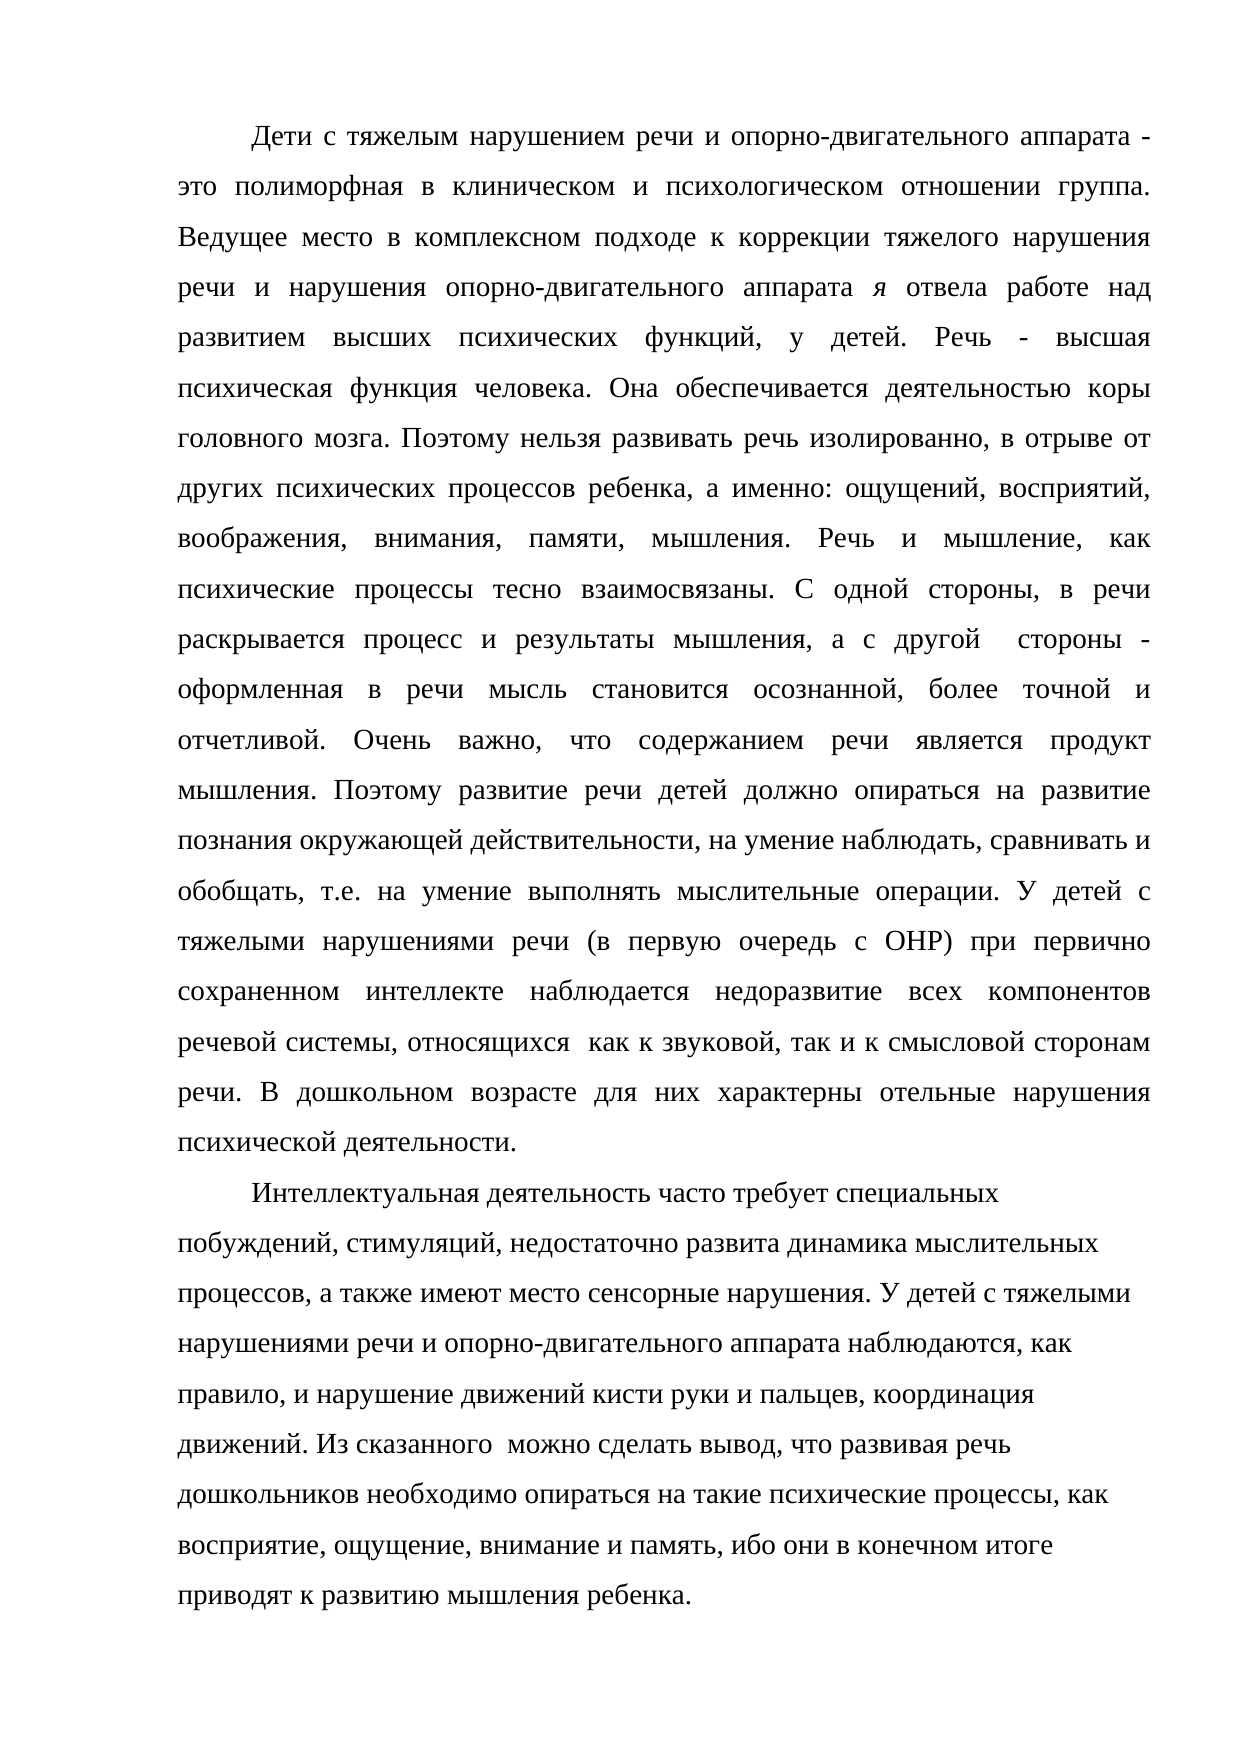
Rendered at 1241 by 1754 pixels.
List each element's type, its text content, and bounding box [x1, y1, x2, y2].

text Интеллектуальная деятельность часто требует специальных побуждений, стимуляций, недостаточно развита динамика мыслительных процессов, а также имеют место сенсорные нарушения. У детей с тяжелыми нарушениями речи и опорно-двигательного аппарата наблюдаются, как правило, и нарушение движений кисти руки и пальцев, координация движений. Из сказанного можно сделать вывод, что развивая речь дошкольников необходимо опираться на такие психические процессы, как восприятие, ощущение, внимание и память, ибо они в конечном итоге приводят к развитию мышления ребенка. [177, 1175, 1152, 1611]
text Дети с тяжелым нарушением речи и опорно-двигательного аппарата - это полиморфная в клиническом и психологическом отношении группа. Ведущее место в комплексном подходе к коррекции тяжелого нарушения речи и нарушения опорно-двигательного аппарата я отвела работе над развитием высших психических функций, у детей. Речь - высшая психическая функция человека. Она обеспечивается деятельностью коры головного мозга. Поэтому нельзя развивать речь изолированно, в отрыве от других психических процессов ребенка, а именно: ощущений, восприятий, воображения, внимания, памяти, мышления. Речь и мышление, как психические процессы тесно взаимосвязаны. С одной стороны, в речи раскрывается процесс и результаты мышления, а с другой стороны - оформленная в речи мысль становится осознанной, более точной и отчетливой. Очень важно, что содержанием речи является продукт мышления. Поэтому развитие речи детей должно опираться на развитие познания окружающей действительности, на умение наблюдать, сравнивать и обобщать, т.е. на умение выполнять мыслительные операции. У детей с тяжелыми нарушениями речи (в первую очередь с ОНР) при первично сохраненном интеллекте наблюдается недоразвитие всех компонентов речевой системы, относящихся как к звуковой, так и к смысловой сторонам речи. В дошкольном возрасте для них характерны отельные нарушения психической деятельности. [177, 118, 1152, 1158]
